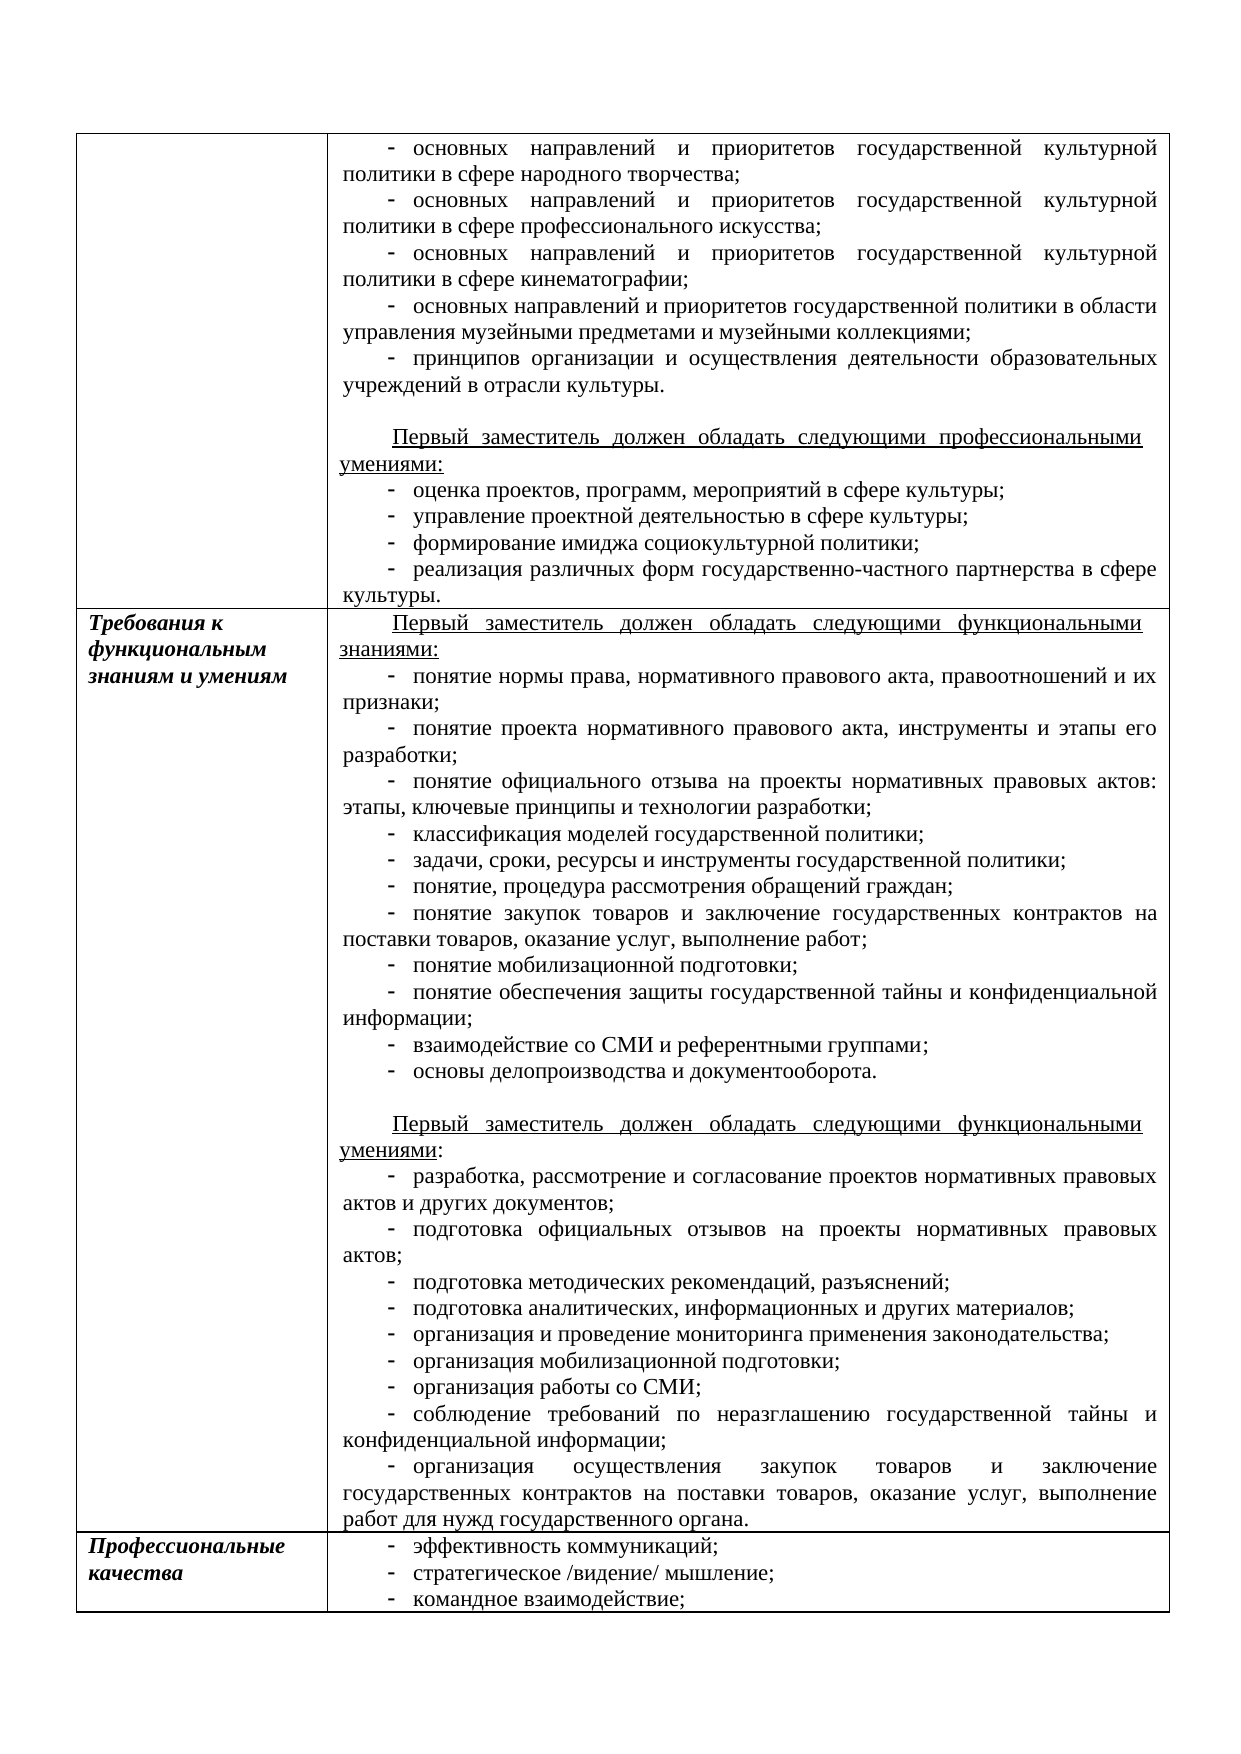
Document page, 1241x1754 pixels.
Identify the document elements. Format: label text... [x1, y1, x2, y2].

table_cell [77, 1533, 327, 1611]
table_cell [328, 134, 1169, 608]
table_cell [77, 134, 327, 608]
table_cell Требования к функциональным знаниям и умениям [77, 609, 327, 1531]
table_cell Первый заместитель должен обладать следующими функциональными знаниями: понятие нормы права, нормативного правового акта, правоотношений и их признаки; понятие проекта нормативного правового акта, инструменты и этапы его разработки; понятие официального отзыва на проекты нормативных правовых актов: этапы, ключевые принципы и технологии разработки; классификация моделей государственной политики; задачи, сроки, ресурсы и инструменты государственной политики; понятие, процедура рассмотрения обращений граждан; понятие закупок товаров и заключение государственных контрактов на поставки товаров, оказание услуг, выполнение работ; понятие мобилизационной подготовки; понятие обеспечения защиты государственной тайны и конфиденциальной информации; взаимодействие со СМИ и референтными группами; основы делопроизводства и документооборота. Первый заместитель должен обладать следующими функциональными умениями: разработка, рассмотрение и согласование проектов нормативных правовых актов и других документов; подготовка официальных отзывов на проекты нормативных правовых актов; подготовка методических рекомендаций, разъяснений; подготовка аналитических, информационных и других материалов; организация и проведение мониторинга применения законодательства; организация мобилизационной подготовки; организация работы со СМИ; соблюдение требований по неразглашению государственной тайны и конфиденциальной информации; организация осуществления закупок товаров и заключение государственных контрактов на поставки товаров, оказание услуг, выполнение работ для нужд государственного органа. [328, 609, 1169, 1531]
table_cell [328, 1533, 1169, 1611]
